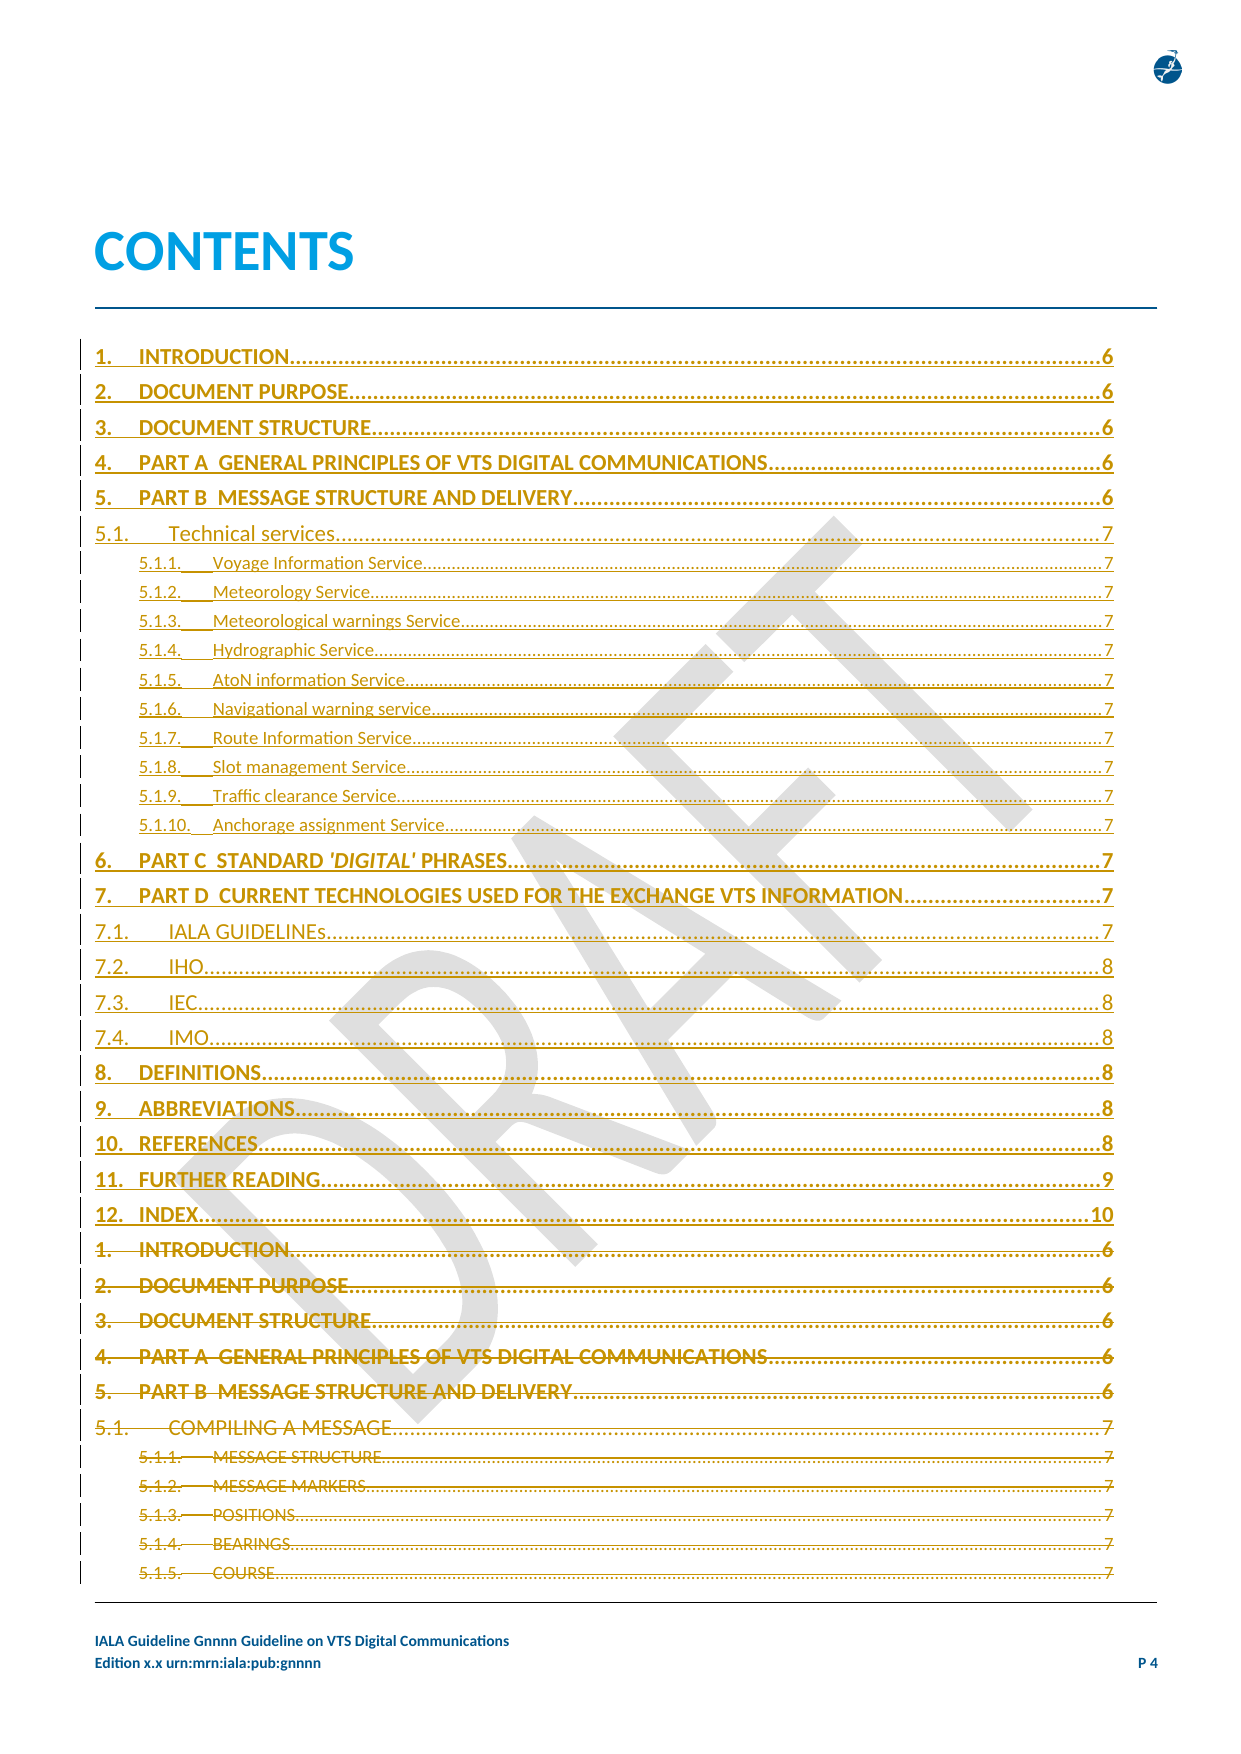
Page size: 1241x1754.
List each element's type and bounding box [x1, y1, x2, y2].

picture [1122, 0, 1241, 119]
